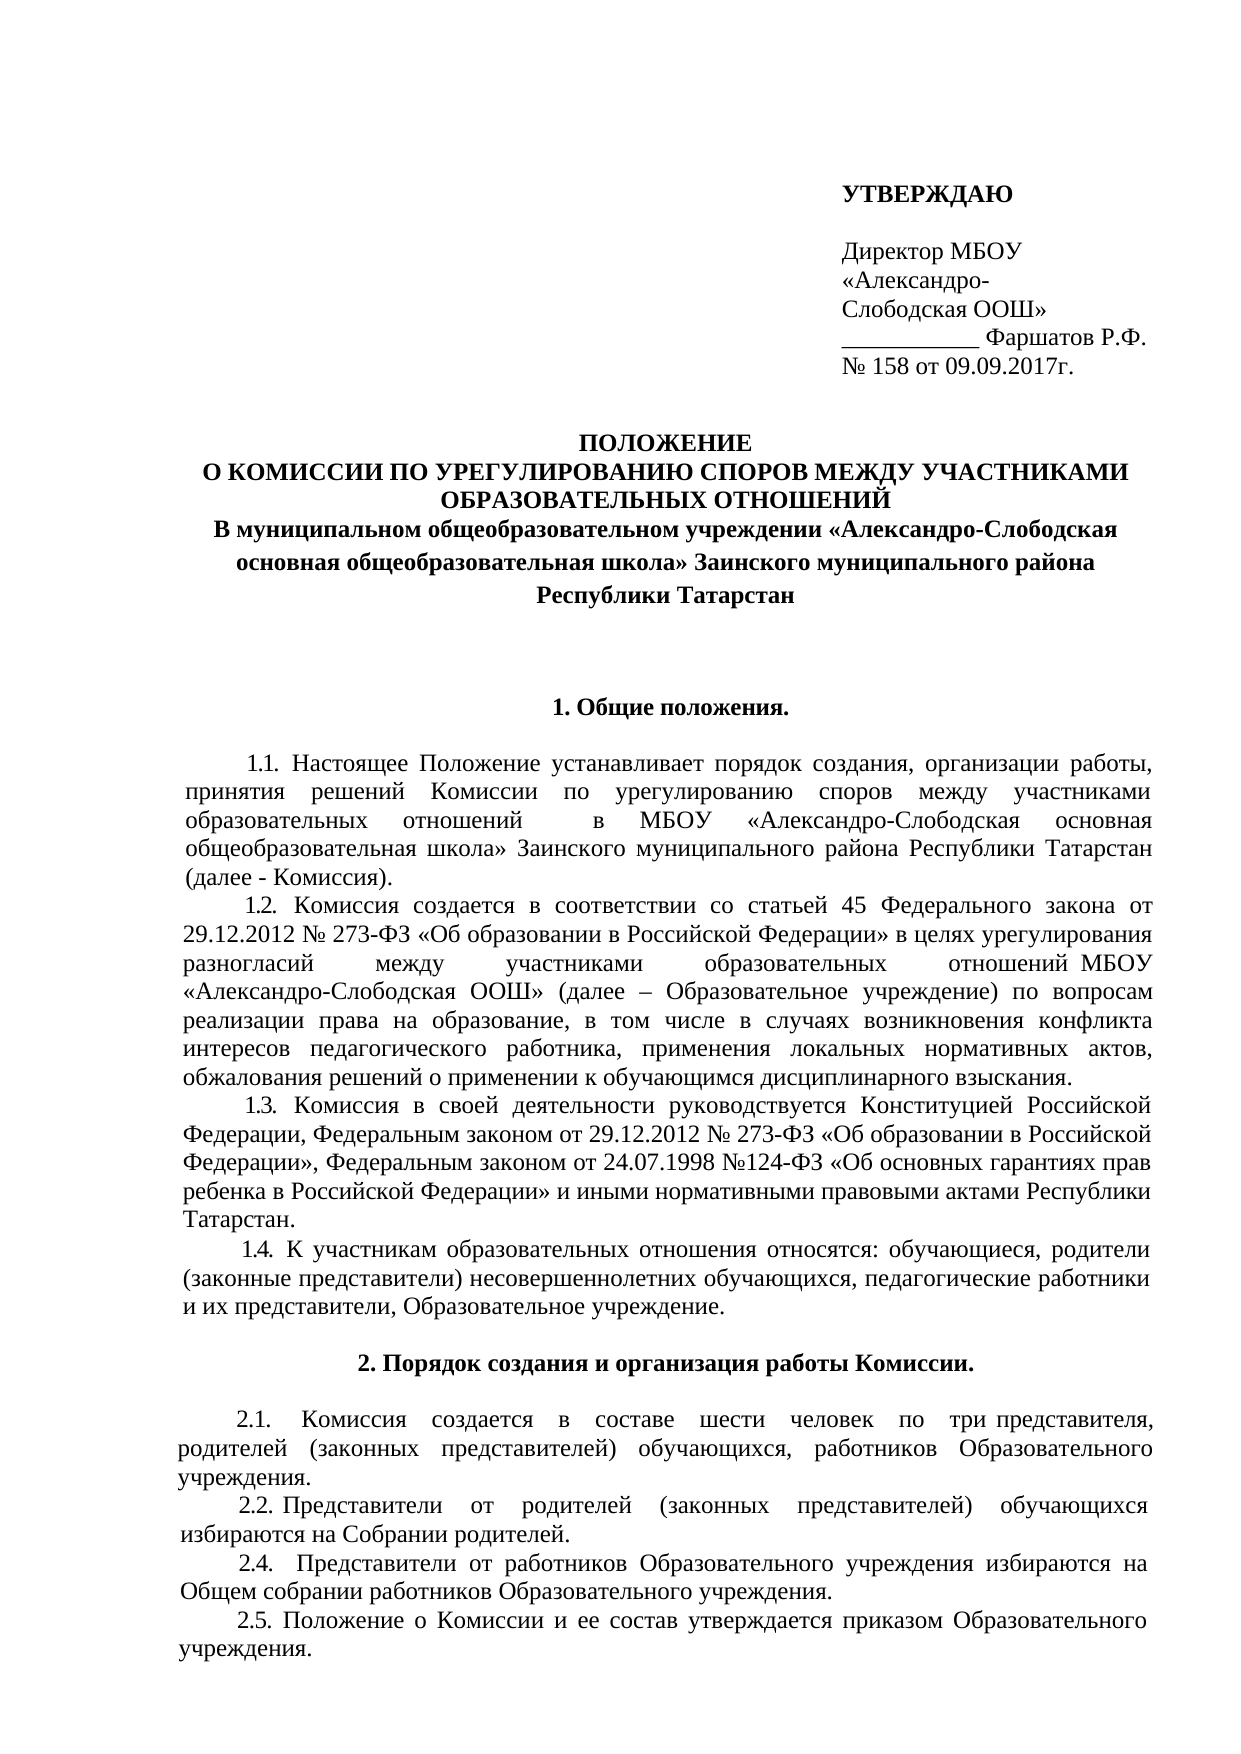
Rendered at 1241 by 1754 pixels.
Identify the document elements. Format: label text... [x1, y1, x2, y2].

text 1.2. Комиссия создается в соответствии со статьей 45 Федерального закона от 29.12.2012 № 273-ФЗ «Об образовании в Российской Федерации» в целях урегулирования разногласий между участниками образовательных отношений МБОУ «Александро-Слободская ООШ» (далее – Образовательное учреждение) по вопросам реализации права на образование, в том числе в случаях возникновения конфликта интересов педагогического работника, применения локальных нормативных актов, обжалования решений о применении к обучающимся дисциплинарного взыскания. [183, 891, 1154, 1091]
text 1.3. Комиссия в своей деятельности руководствуется Конституцией Российской Федерации, Федеральным законом от 29.12.2012 № 273-ФЗ «Об образовании в Российской Федерации», Федеральным законом от 24.07.1998 №124-ФЗ «Об основных гарантиях прав ребенка в Российской Федерации» и иными нормативными правовыми актами Республики Татарстан. [183, 1091, 1152, 1233]
text УТВЕРЖДАЮ [842, 179, 1154, 207]
text № 158 от 09.09.2017г. [842, 351, 1154, 380]
text 2.1. Комиссия создается в составе шести человек по три представителя, родителей (законных представителей) обучающихся, работников Образовательного учреждения. [177, 1404, 1154, 1491]
text В муниципальном общеобразовательном учреждении «Александро-Слободская основная общеобразовательная школа» Заинского муниципального района Республики Татарстан [177, 514, 1154, 609]
text 1.4. К участникам образовательных отношения относятся: обучающиеся, родители (законные представители) несовершеннолетних обучающихся, педагогические работники и их представители, Образовательное учреждение. [183, 1234, 1151, 1320]
text 1. Общие положения. [187, 692, 1154, 720]
list Представители от родителей (законных представителей) обучающихся избираются на Собрании родителей. [180, 1491, 1148, 1548]
text ___________ Фаршатов Р.Ф. [842, 322, 1154, 351]
text 2. Порядок создания и организация работы Комиссии. [178, 1348, 1154, 1377]
text 1.1. Настоящее Положение устанавливает порядок создания, организации работы, принятия решений Комиссии по урегулированию споров между участниками образовательных отношений в МБОУ «Александро-Слободская основная общеобразовательная школа» Заинского муниципального района Республики Татарстан (далее - Комиссия). [185, 748, 1153, 891]
text Слободская ООШ» [842, 294, 1154, 322]
text Директор МБОУ «Александро- [842, 236, 1154, 294]
text 2.5. Положение о Комиссии и ее состав утверждается приказом Образовательного учреждения. [178, 1606, 1148, 1663]
text ПОЛОЖЕНИЕ [177, 428, 1154, 457]
text 2.4. Представители от работников Образовательного учреждения избираются на Общем собрании работников Образовательного учреждения. [180, 1548, 1148, 1606]
text О КОМИССИИ ПО УРЕГУЛИРОВАНИЮ СПОРОВ МЕЖДУ УЧАСТНИКАМИ ОБРАЗОВАТЕЛЬНЫХ ОТНОШЕНИЙ [177, 457, 1154, 514]
